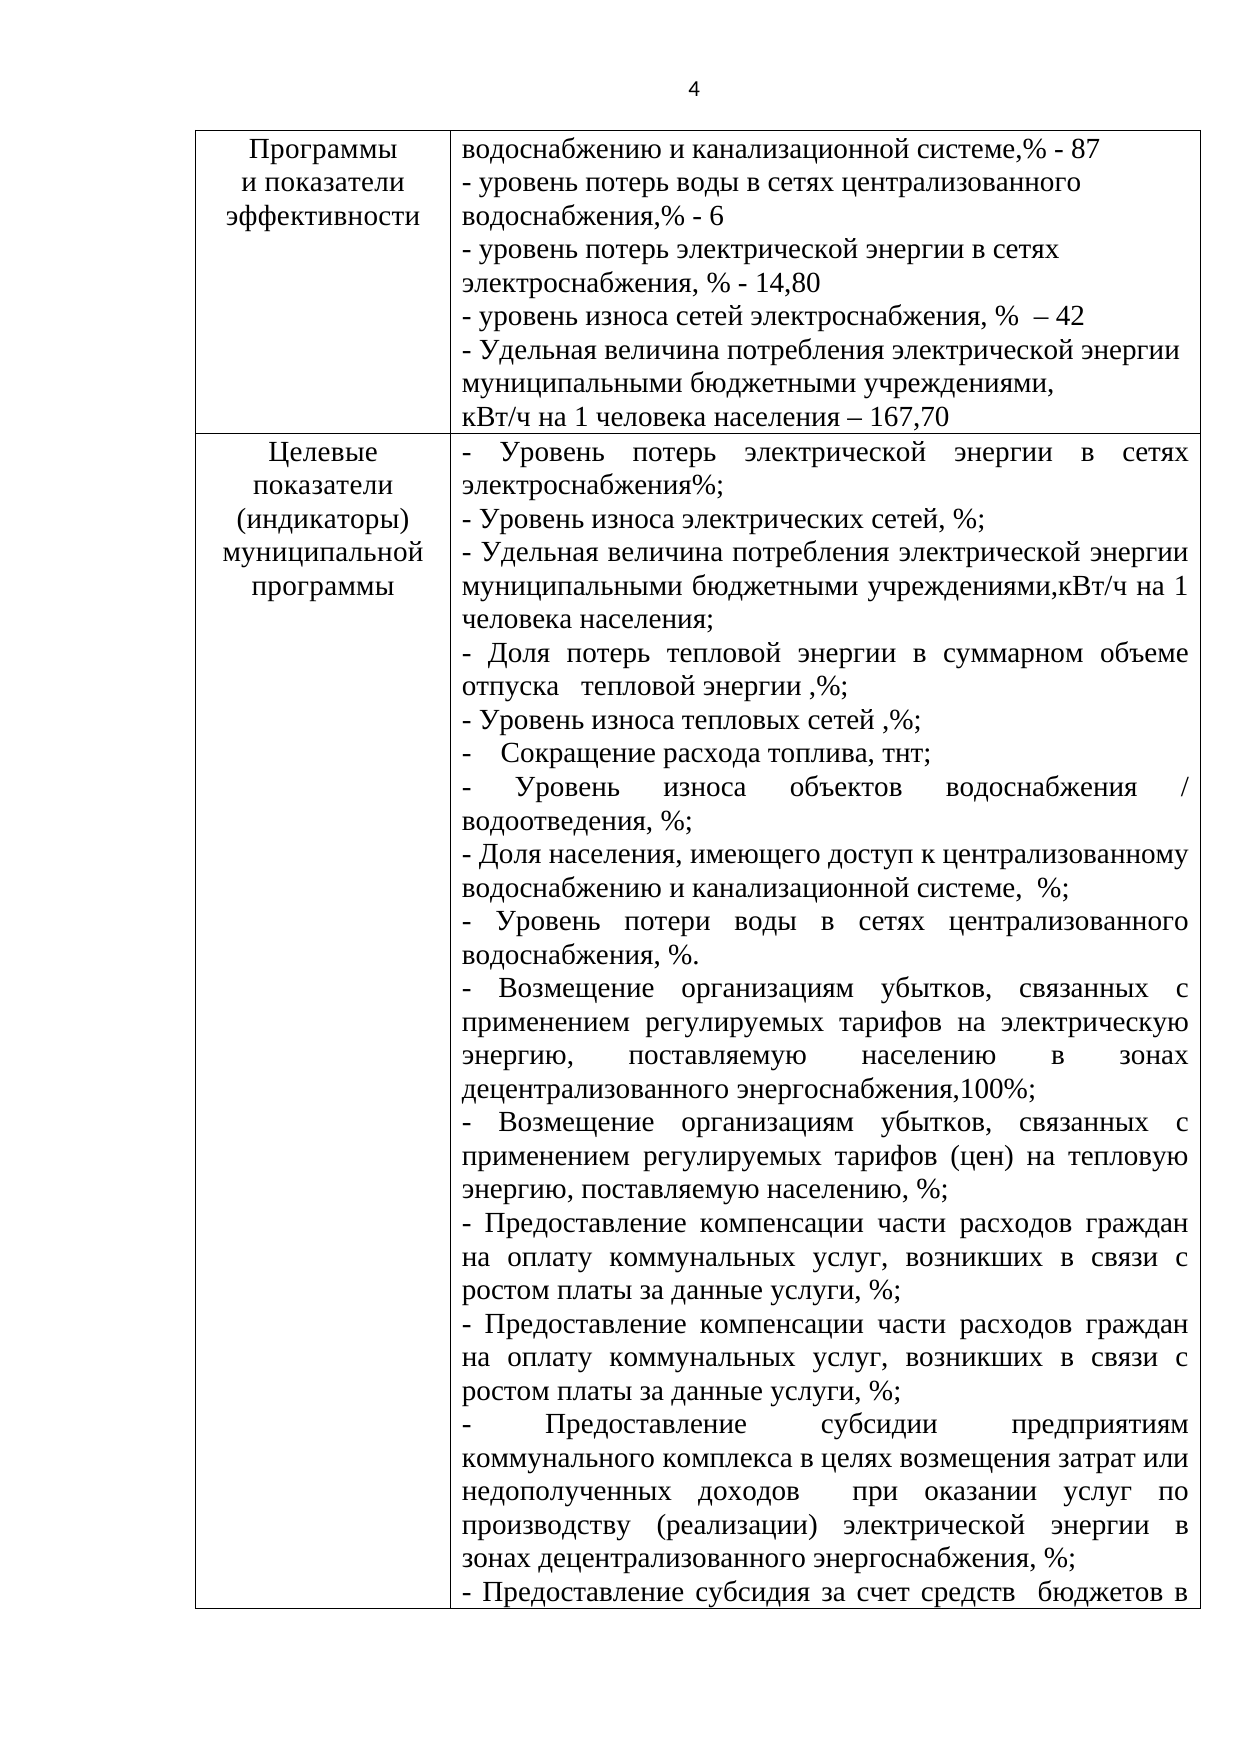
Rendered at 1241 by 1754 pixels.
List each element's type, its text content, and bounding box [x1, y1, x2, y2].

table_cell Ожидаемые конечные результаты реализации муниципальной Программы и показатели эффективности [196, 131, 450, 433]
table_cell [451, 434, 1200, 1608]
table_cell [451, 131, 1200, 433]
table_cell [196, 434, 450, 1608]
